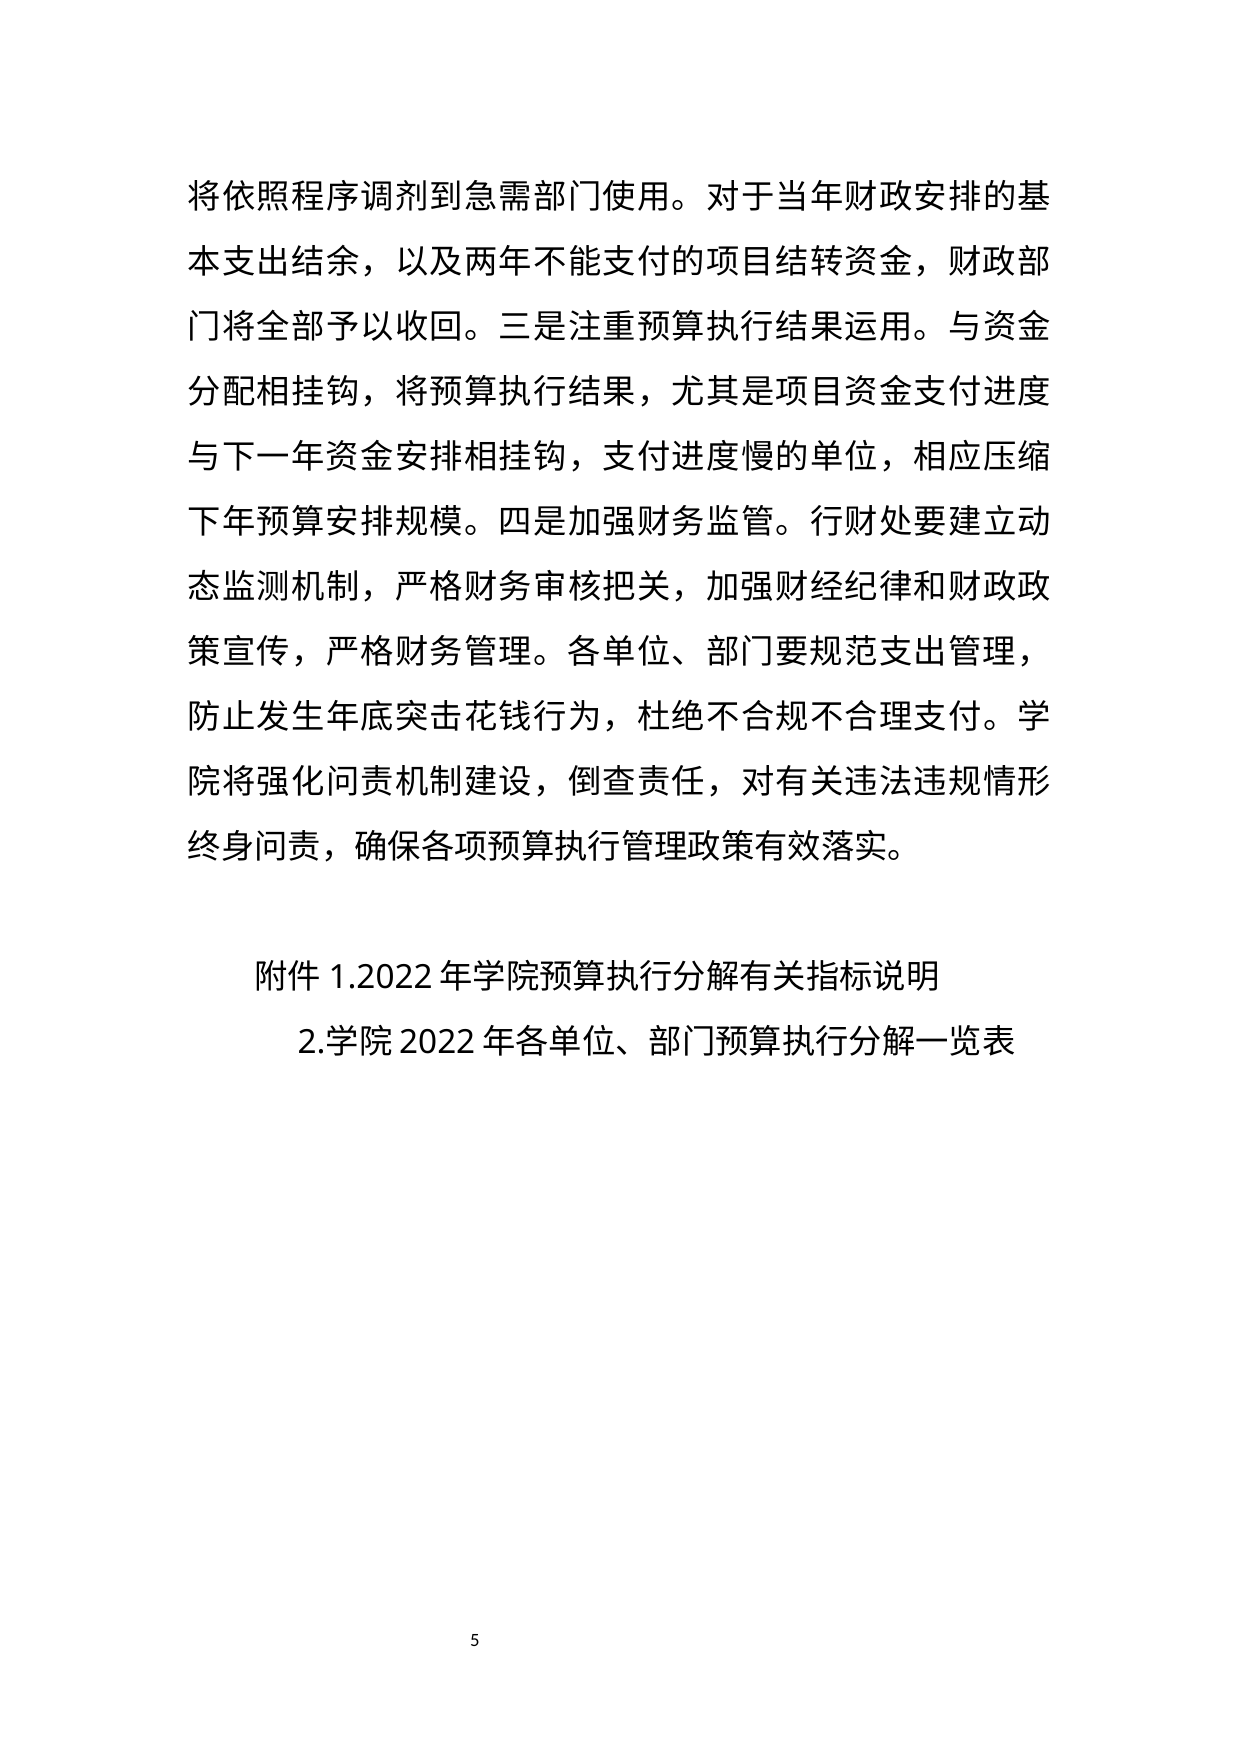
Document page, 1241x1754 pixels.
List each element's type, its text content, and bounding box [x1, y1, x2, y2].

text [187, 162, 1053, 877]
text 2.学院2022年各单位、部门预算执行分解一览表 [187, 1007, 1053, 1072]
text 附件 1.2022年学院预算执行分解有关指标说明 [187, 942, 1053, 1007]
